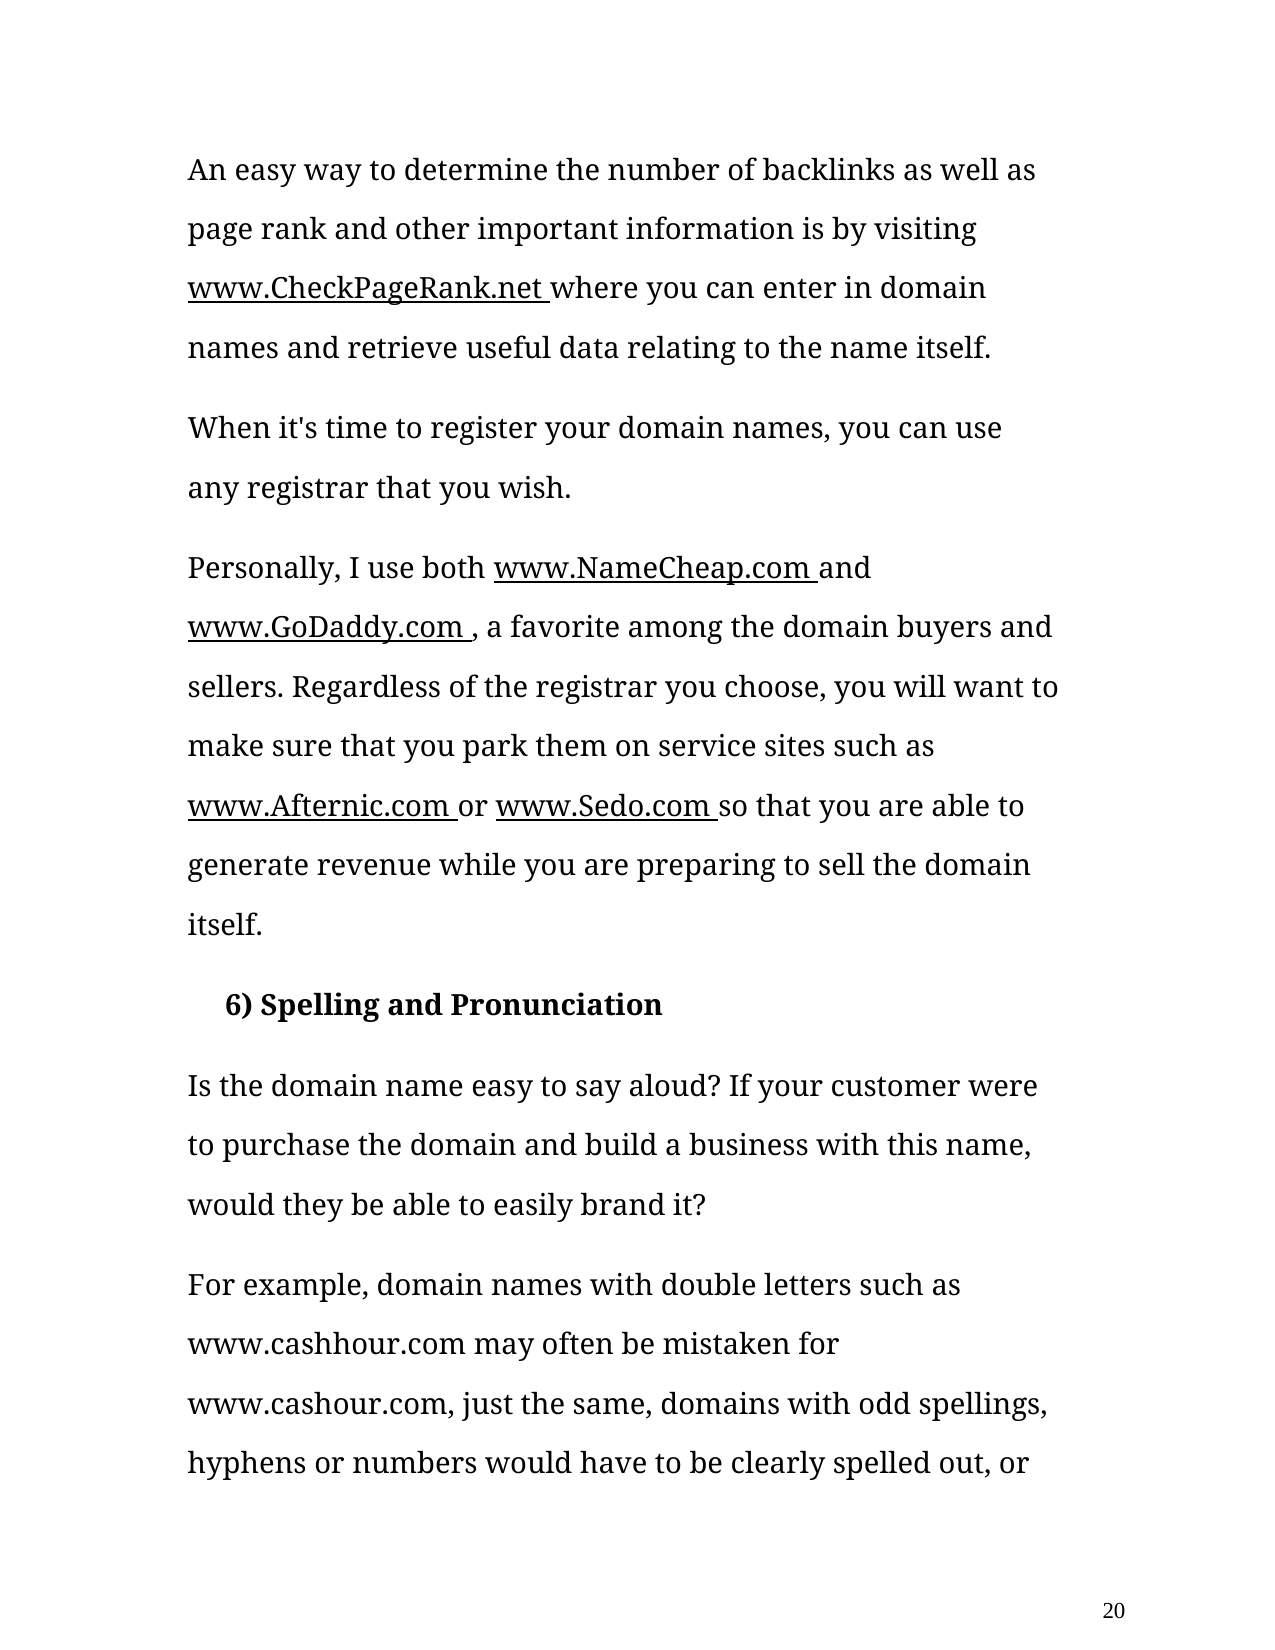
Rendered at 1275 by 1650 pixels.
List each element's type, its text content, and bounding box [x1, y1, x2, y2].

text An easy way to determine the number of backlinks as well as page rank and other important information is by visiting www.CheckPageRank.net where you can enter in domain names and retrieve useful data relating to the name itself. [187, 149, 1085, 367]
text Is the domain name easy to say aloud? If your customer were to purchase the domain and build a business with this name, would they be able to easily brand it? [187, 1065, 1067, 1223]
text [187, 1264, 1071, 1482]
text Personally, I use both www.NameCheap.com and www.GoDaddy.com , a favorite among the domain buyers and sellers. Regardless of the registrar you choose, you will want to make sure that you park them on service sites such as www.Afternic.com or www.Sedo.com so that you are able to generate revenue while you are preparing to sell the domain itself. [187, 547, 1073, 944]
text When it's time to register your domain names, you can use any registrar that you wish. [187, 407, 1044, 507]
text 6) Spelling and Pronunciation [225, 984, 1125, 1024]
